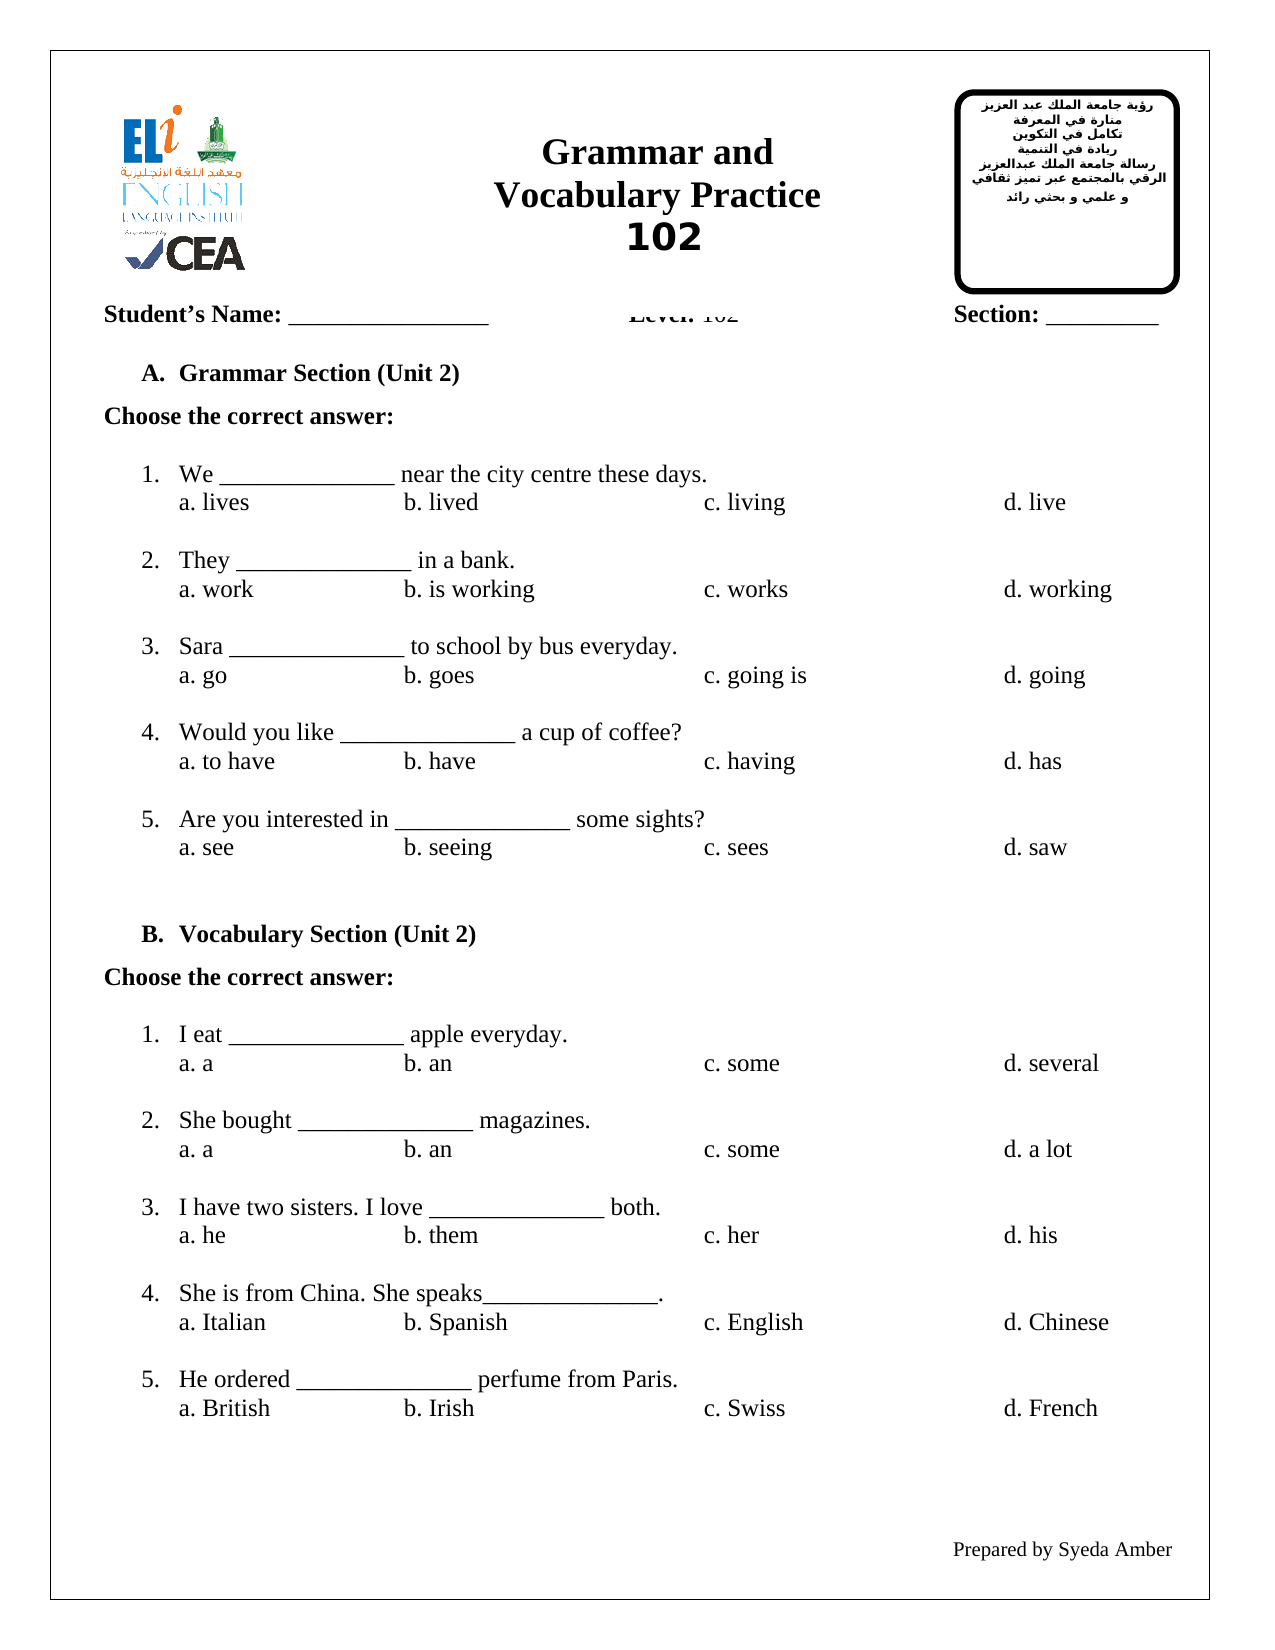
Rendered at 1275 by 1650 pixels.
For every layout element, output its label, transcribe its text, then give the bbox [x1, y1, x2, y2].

list Choose the correct answer: [103, 401, 1172, 430]
picture [108, 103, 260, 274]
list a. Italian b. Spanish c. English d. Chinese [178, 1307, 1172, 1336]
list Grammar Section (Unit 2) [141, 358, 1172, 387]
list Sara ______________ to school by bus everyday. [141, 631, 1172, 660]
list He ordered ______________ perfume from Paris. [141, 1364, 1172, 1393]
list a. lives b. lived c. living d. live [178, 487, 1172, 516]
text Student’s Name: ________________ Level: 102 Section: _________ [103, 299, 1172, 328]
list a. a b. an c. some d. a lot [178, 1134, 1172, 1163]
list a. work b. is working c. works d. working [178, 574, 1172, 602]
list She bought ______________ magazines. [141, 1106, 1172, 1134]
list a. go b. goes c. going is d. going [178, 660, 1172, 689]
list Are you interested in ______________ some sights? [141, 804, 1172, 832]
list I have two sisters. I love ______________ both. [141, 1192, 1172, 1221]
list They ______________ in a bank. [141, 545, 1172, 574]
list We ______________ near the city centre these days. [141, 459, 1172, 487]
list a. to have b. have c. having d. has [178, 746, 1172, 775]
list a. he b. them c. her d. his [178, 1221, 1172, 1249]
list Vocabulary Section (Unit 2) [141, 919, 1172, 947]
list a. a b. an c. some d. several [178, 1048, 1172, 1077]
list a. see b. seeing c. sees d. saw [178, 832, 1172, 861]
list Would you like ______________ a cup of coffee? [141, 717, 1172, 746]
list I eat ______________ apple everyday. [141, 1019, 1172, 1048]
list a. British b. Irish c. Swiss d. French [178, 1393, 1172, 1422]
list Choose the correct answer: [103, 962, 1172, 991]
list She is from China. She speaks______________. [141, 1278, 1172, 1307]
